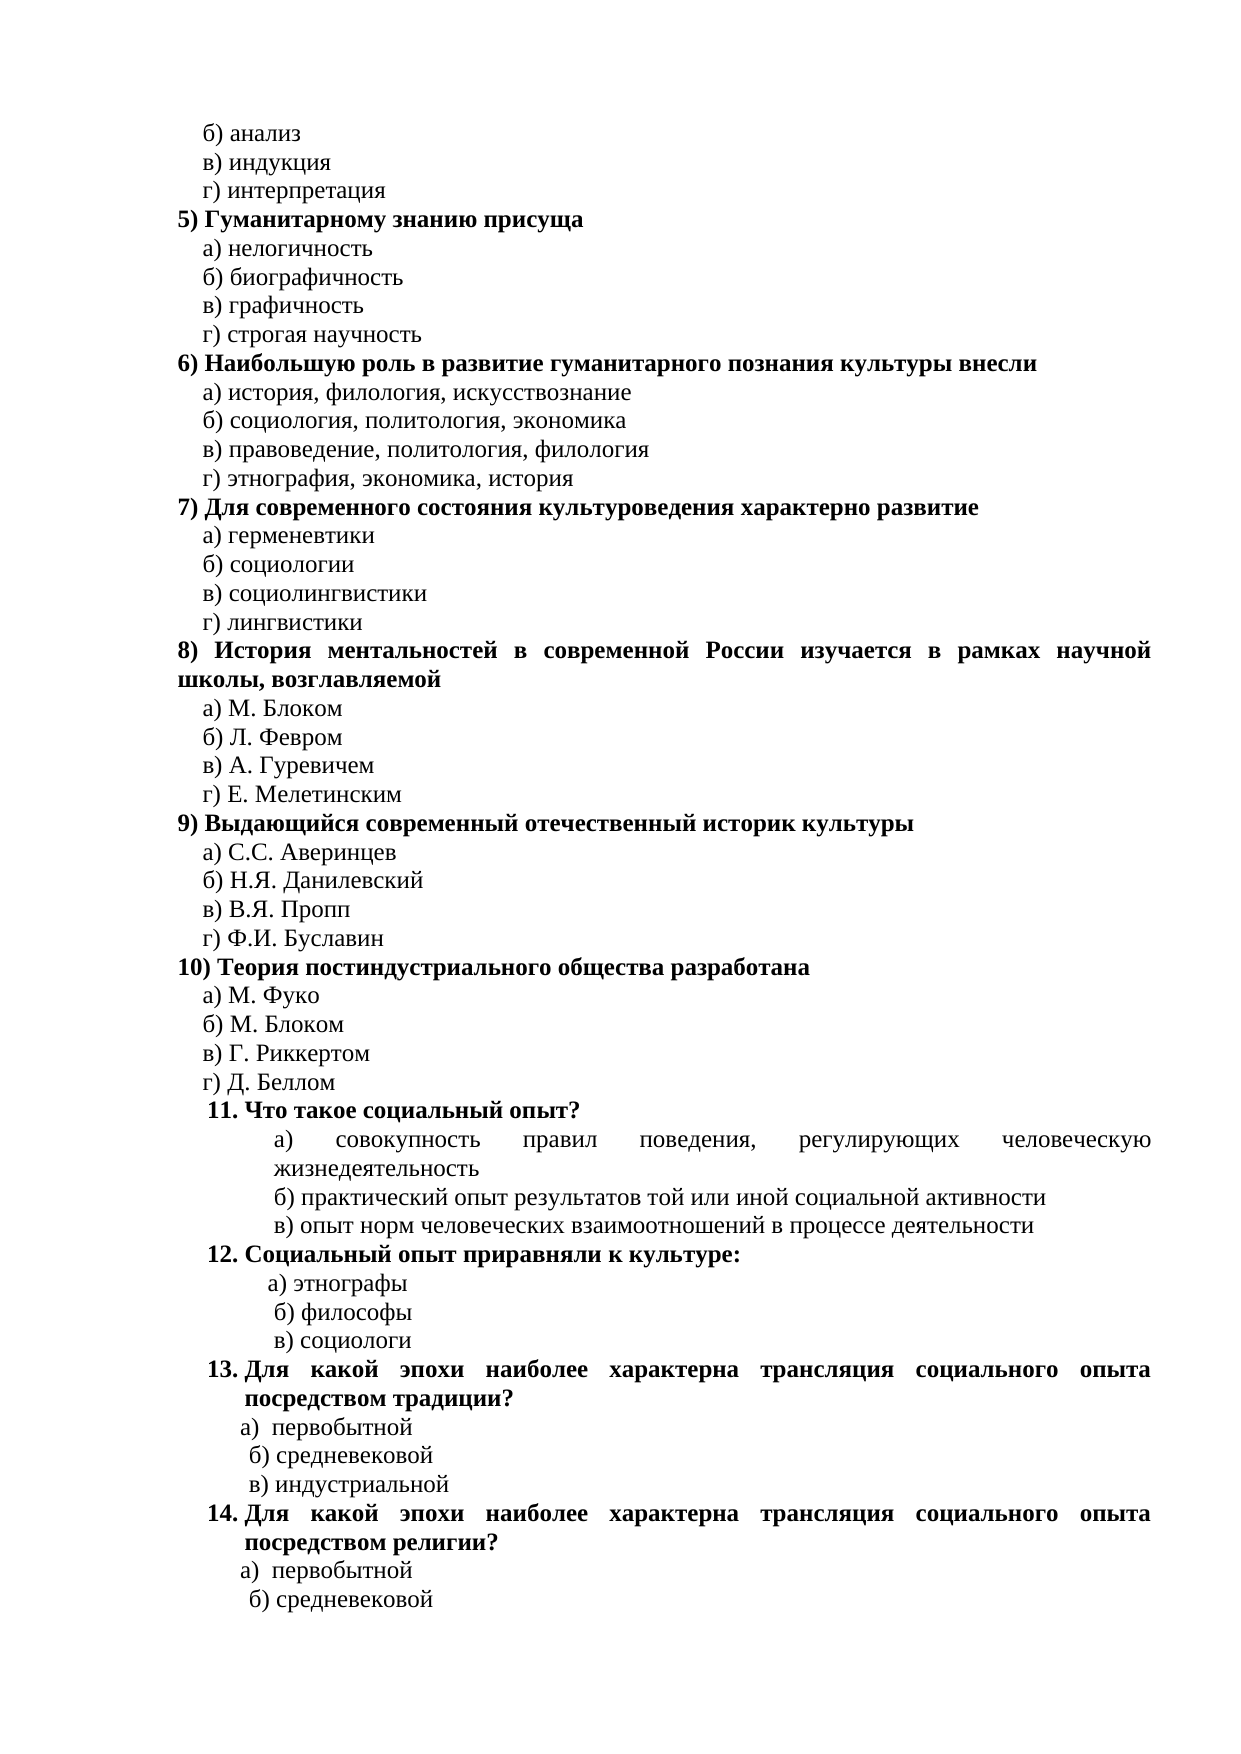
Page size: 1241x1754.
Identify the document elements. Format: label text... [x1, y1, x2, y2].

text в) социологи [274, 1326, 1152, 1354]
text 10) Теория постиндустриального общества разработана [177, 952, 1152, 981]
text а) М. Блоком [177, 693, 1152, 722]
text б) биографичность [177, 262, 1152, 291]
text а) М. Фуко [177, 981, 1152, 1009]
text а) этнографы [236, 1268, 1152, 1297]
text б) Н.Я. Данилевский [177, 866, 1152, 894]
text г) этнография, экономика, история [177, 463, 1152, 492]
text 7) Для современного состояния культуроведения характерно развитие [177, 492, 1152, 521]
text в) Г. Риккертом [177, 1038, 1152, 1067]
text в) правоведение, политология, филология [177, 434, 1152, 463]
text а) С.С. Аверинцев [177, 837, 1152, 866]
list Социальный опыт приравняли к культуре: [207, 1239, 1152, 1268]
text в) индукция [177, 147, 1152, 176]
text а) история, филология, искусствознание [177, 377, 1152, 406]
text 8) История ментальностей в современной России изучается в рамках научной школы, возглавляемой [177, 636, 1152, 693]
text в) социолингвистики [177, 578, 1152, 607]
text 9) Выдающийся современный отечественный историк культуры [177, 808, 1152, 837]
list Что такое социальный опыт? [207, 1096, 1152, 1124]
text 6) Наибольшую роль в развитие гуманитарного познания культуры внесли [177, 348, 1152, 377]
text в) В.Я. Пропп [177, 894, 1152, 923]
text в) индустриальной [236, 1469, 1152, 1498]
text а) герменевтики [177, 521, 1152, 549]
text а) первобытной [177, 1556, 1152, 1584]
text б) практический опыт результатов той или иной социальной активности [274, 1182, 1152, 1211]
text б) социологии [177, 549, 1152, 578]
text г) интерпретация [177, 176, 1152, 204]
text а) нелогичность [177, 233, 1152, 262]
text в) опыт норм человеческих взаимоотношений в процессе деятельности [274, 1211, 1152, 1239]
text а) первобытной [177, 1412, 1152, 1441]
text а) совокупность правил поведения, регулирующих человеческую жизнедеятельность [274, 1124, 1152, 1182]
text б) средневековой [236, 1584, 1152, 1613]
text г) Е. Мелетинским [177, 779, 1152, 808]
text б) средневековой [236, 1441, 1152, 1469]
text г) строгая научность [177, 319, 1152, 348]
text б) социология, политология, экономика [177, 406, 1152, 434]
text в) графичность [177, 291, 1152, 319]
text б) философы [274, 1297, 1152, 1326]
text б) Л. Февром [177, 722, 1152, 751]
text г) Ф.И. Буславин [177, 923, 1152, 952]
list Для какой эпохи наиболее характерна трансляция социального опыта посредством религии? [207, 1498, 1152, 1556]
text г) Д. Беллом [177, 1067, 1152, 1096]
text б) М. Блоком [177, 1009, 1152, 1038]
list Для какой эпохи наиболее характерна трансляция социального опыта посредством традиции? [207, 1354, 1152, 1412]
text 5) Гуманитарному знанию присуща [177, 204, 1152, 233]
text г) лингвистики [177, 607, 1152, 636]
text в) А. Гуревичем [177, 751, 1152, 779]
text б) анализ [177, 118, 1152, 147]
